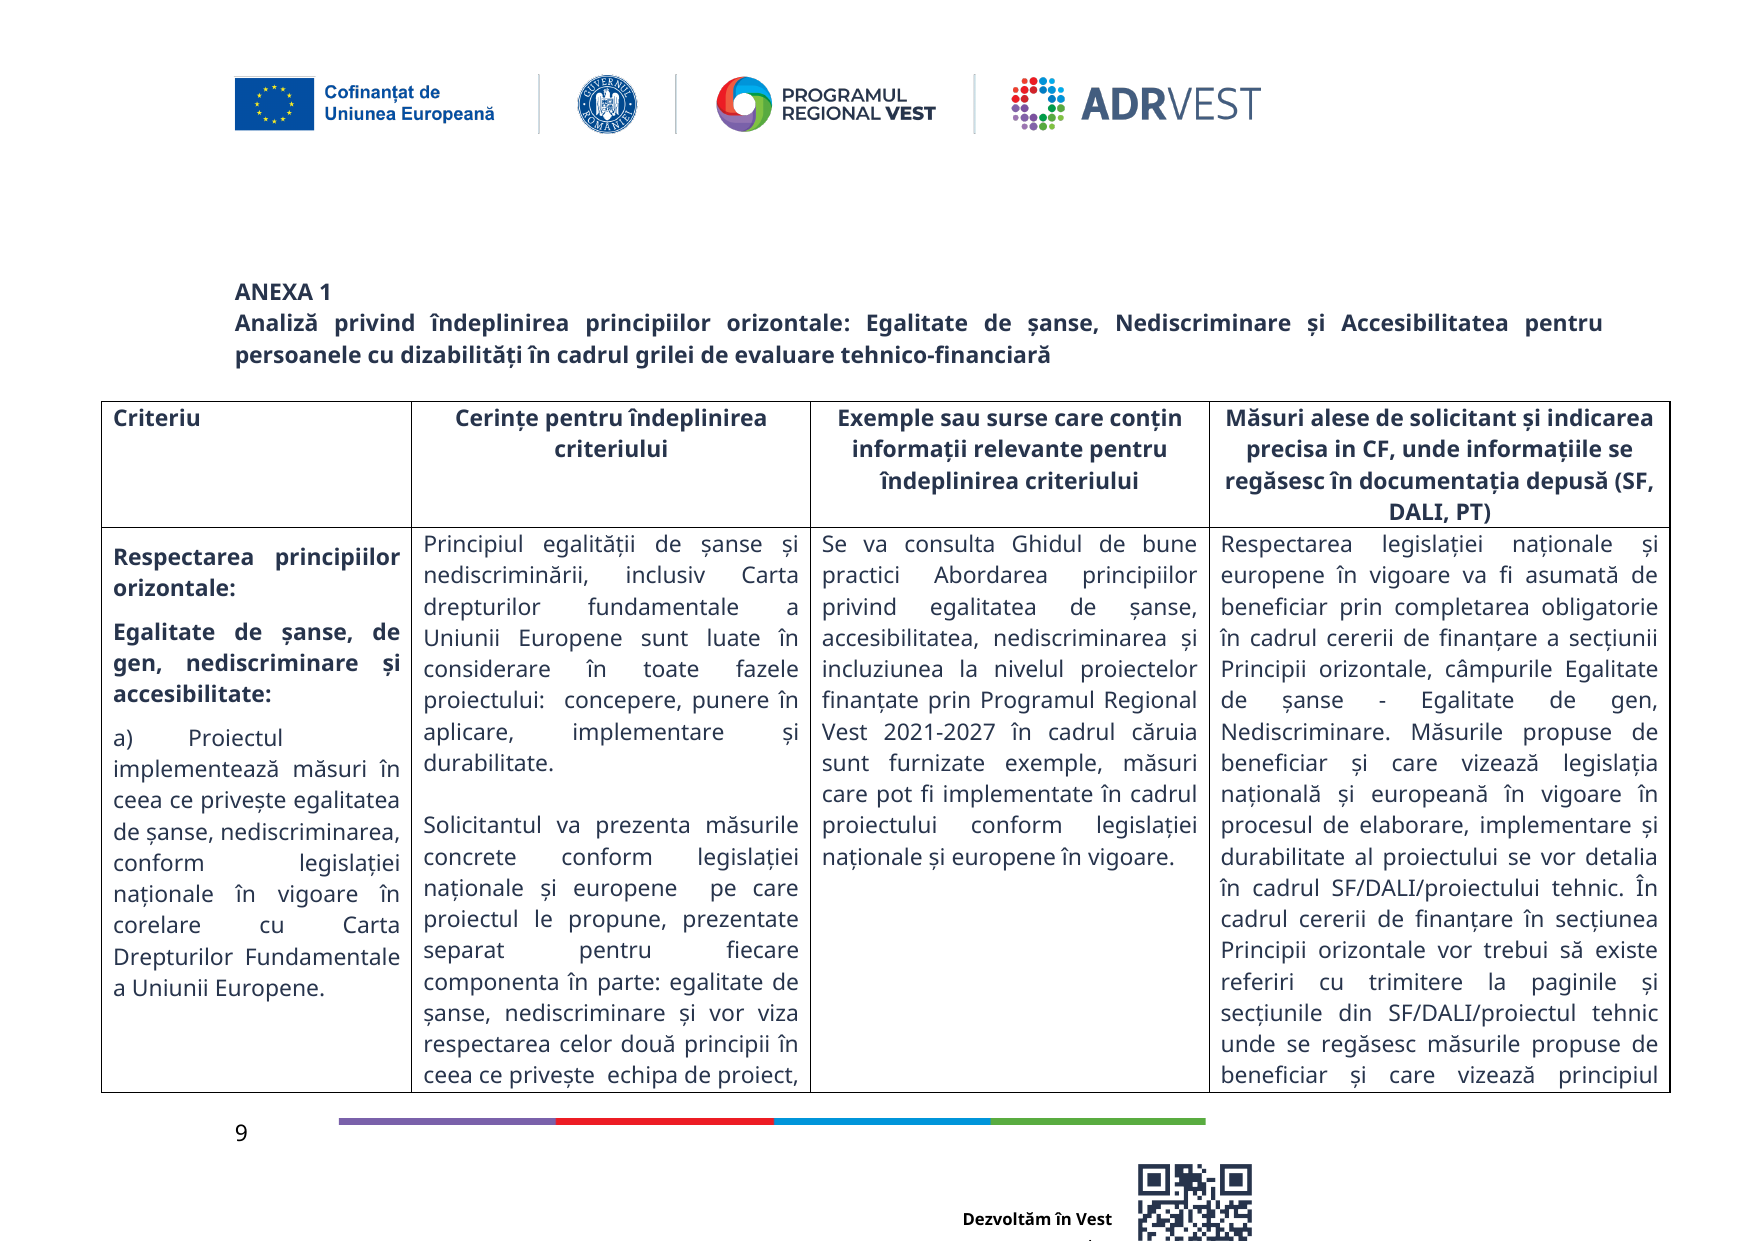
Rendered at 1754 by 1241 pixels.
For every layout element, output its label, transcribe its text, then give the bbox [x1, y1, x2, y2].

text ANEXA 1 [234, 276, 1604, 307]
table_header Măsuri alese de solicitant și indicarea precisa in CF, unde informațiile se regăsesc în documentația depusă (SF, DALI, PT) [1210, 402, 1669, 527]
picture [1129, 1155, 1261, 1241]
picture [233, 74, 1261, 134]
table_header Exemple sau surse care conțin informații relevante pentru îndeplinirea criteriului [811, 402, 1209, 527]
text Analiză privind îndeplinirea principiilor orizontale: Egalitate de șanse, Nediscriminare și Accesibilitatea pentru persoanele cu dizabilități în cadrul grilei de evaluare tehnico-financiară [234, 307, 1604, 370]
table_header Cerințe pentru îndeplinirea criteriului [412, 402, 810, 527]
table_header Criteriu [102, 402, 411, 527]
